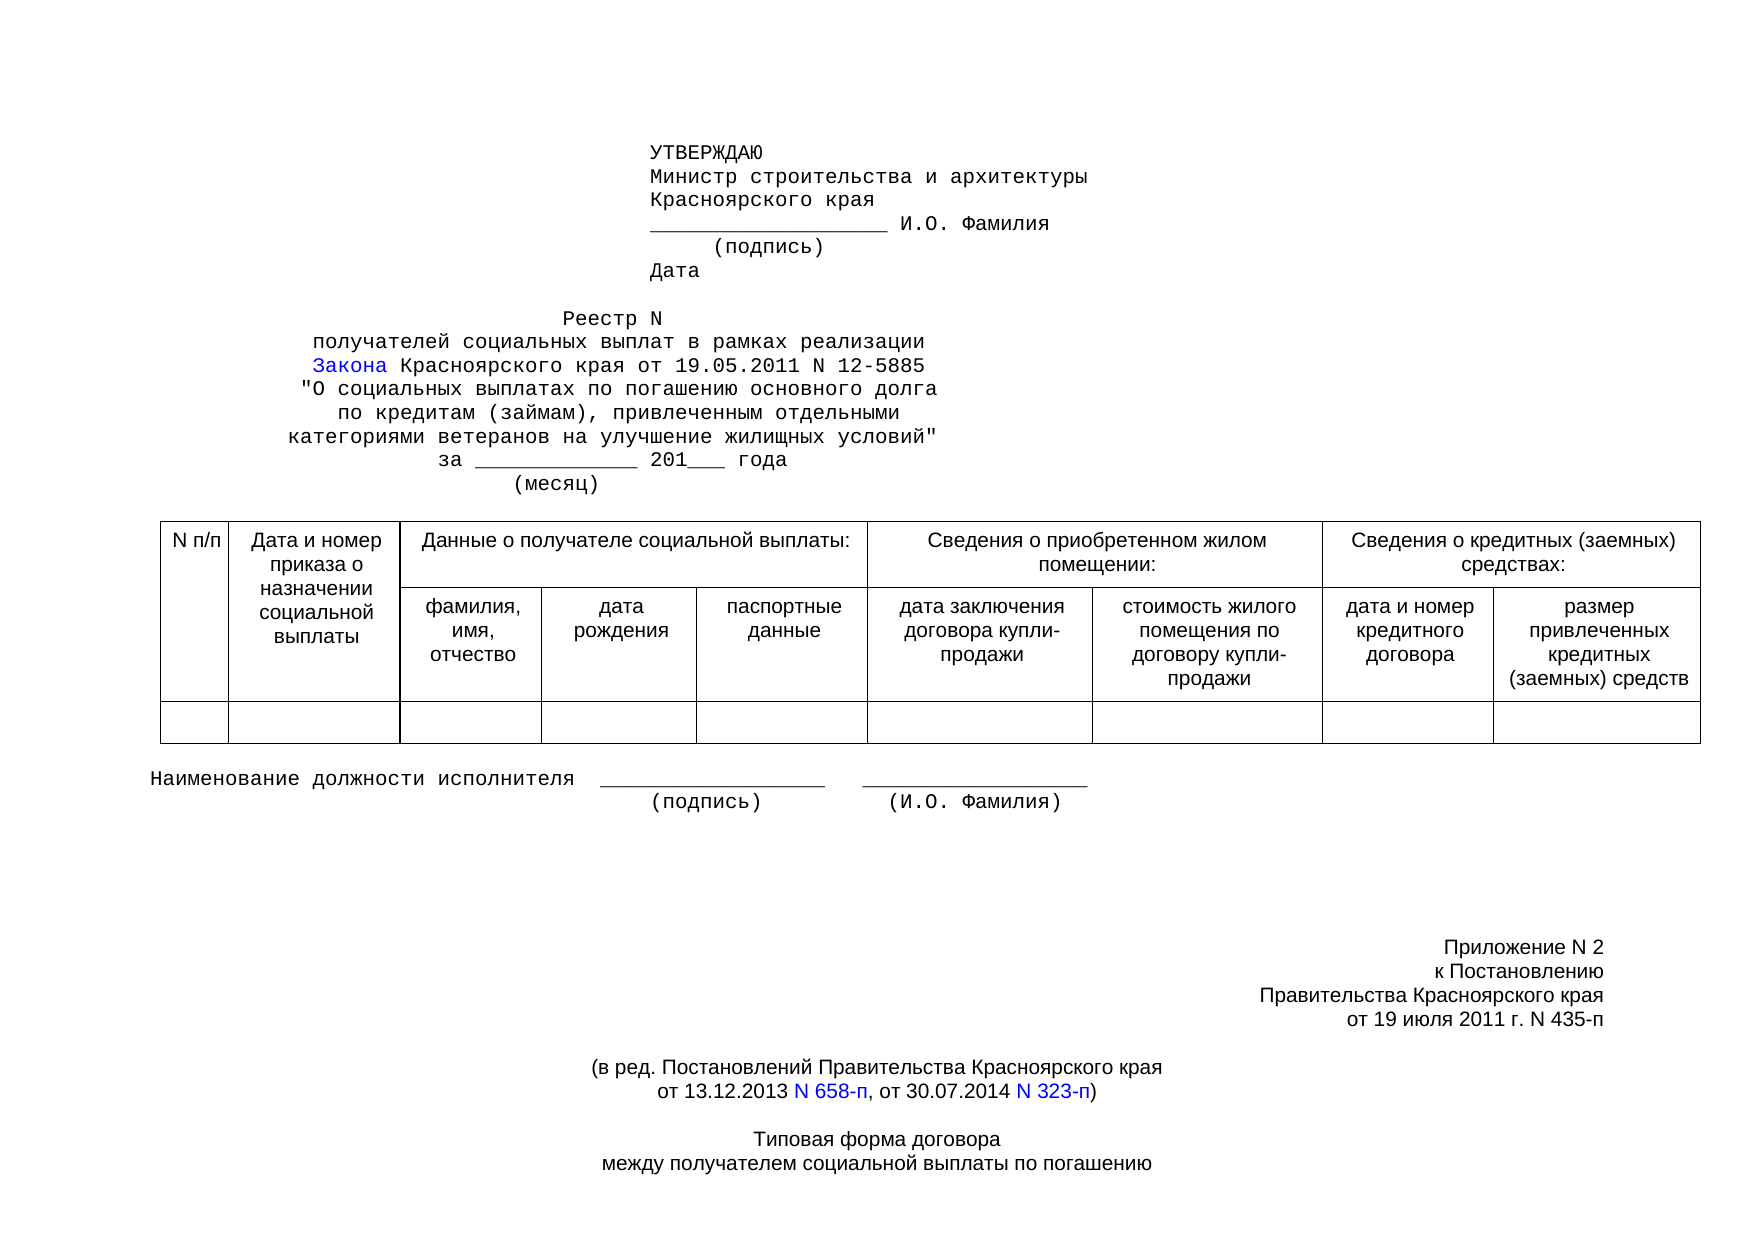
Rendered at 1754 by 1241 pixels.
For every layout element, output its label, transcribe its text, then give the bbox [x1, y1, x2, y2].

text за _____________ 201___ года [150, 449, 1604, 473]
text "О социальных выплатах по погашению основного долга [150, 378, 1604, 402]
table_cell [229, 702, 399, 743]
text (в ред. Постановлений Правительства Красноярского края [150, 1054, 1604, 1078]
text Реестр N [150, 307, 1604, 331]
text к Постановлению [150, 959, 1604, 983]
text Наименование должности исполнителя __________________ __________________ [150, 768, 1604, 791]
text Красноярского края [150, 189, 1604, 213]
table_cell размер привлеченных кредитных (заемных) средств [1494, 588, 1700, 701]
text Приложение N 2 [150, 935, 1604, 959]
table_cell дата заключения договора купли-продажи [868, 588, 1092, 701]
table_cell дата и номер кредитного договора [1323, 588, 1493, 701]
table_cell фамилия, имя, отчество [401, 588, 541, 701]
text от 19 июля . N 435-п [150, 1007, 1604, 1031]
table_cell [1323, 702, 1493, 743]
table_header Сведения о приобретенном жилом помещении: [868, 522, 1322, 587]
text между получателем социальной выплаты по погашению [150, 1150, 1604, 1174]
table_cell [1494, 702, 1700, 743]
table_cell дата рождения [542, 588, 696, 701]
text по кредитам (займам), привлеченным отдельными [150, 402, 1604, 426]
table_header Дата и номер приказа о назначении социальной выплаты [229, 522, 399, 701]
table_cell паспортные данные [697, 588, 867, 701]
text Типовая форма договора [150, 1126, 1604, 1150]
text Министр строительства и архитектуры [150, 166, 1604, 189]
text (подпись) [150, 237, 1604, 260]
text от 13.12.2013 N 658-п, от 30.07.2014 N 323-п) [150, 1078, 1604, 1102]
table_cell [868, 702, 1092, 743]
table_cell стоимость жилого помещения по договору купли-продажи [1093, 588, 1322, 701]
text УТВЕРЖДАЮ [150, 142, 1604, 166]
text ___________________ И.О. Фамилия [150, 213, 1604, 237]
text Дата [150, 260, 1604, 284]
table_cell [401, 702, 541, 743]
text (подпись) (И.О. Фамилия) [150, 791, 1604, 815]
text Правительства Красноярского края [150, 983, 1604, 1007]
text категориями ветеранов на улучшение жилищных условий" [150, 426, 1604, 449]
table_cell [1093, 702, 1322, 743]
table_header Данные о получателе социальной выплаты: [401, 522, 867, 587]
table_header Сведения о кредитных (заемных) средствах: [1323, 522, 1700, 587]
table_cell [542, 702, 696, 743]
text Закона Красноярского края от 19.05.2011 N 12-5885 [150, 355, 1604, 378]
table_cell [161, 702, 228, 743]
table_header N п/п [161, 522, 228, 701]
text получателей социальных выплат в рамках реализации [150, 331, 1604, 355]
text (месяц) [150, 473, 1604, 497]
table_cell [697, 702, 867, 743]
